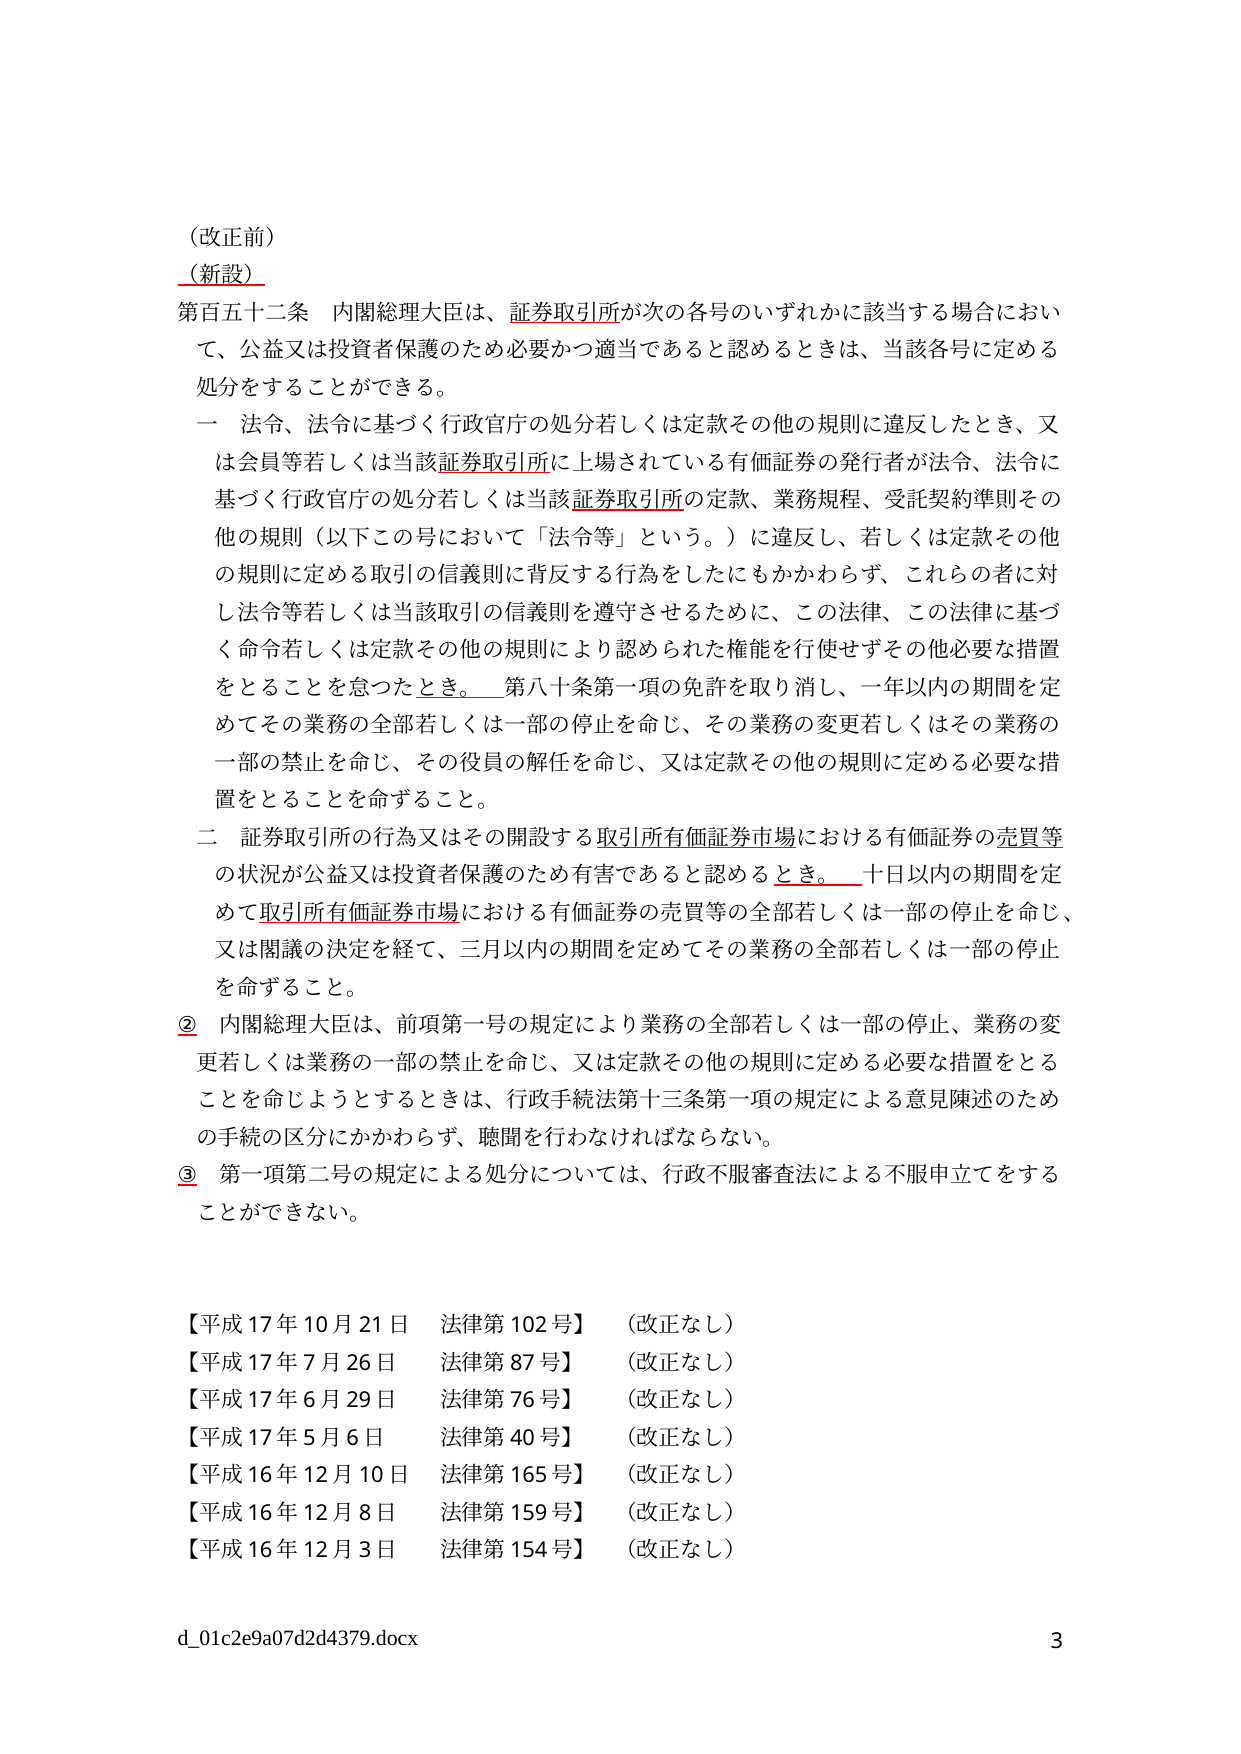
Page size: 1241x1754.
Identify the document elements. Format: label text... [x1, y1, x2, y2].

text 【平成17年5月6日 法律第40号】 （改正なし） [177, 1417, 1063, 1454]
text （新設） [177, 254, 1063, 292]
text 一 法令、法令に基づく行政官庁の処分若しくは定款その他の規則に違反したとき、又は会員等若しくは当該証券取引所に上場されている有価証券の発行者が法令、法令に基づく行政官庁の処分若しくは当該証券取引所の定款、業務規程、受託契約準則その他の規則（以下この号において「法令等」という。）に違反し、若しくは定款その他の規則に定める取引の信義則に背反する行為をしたにもかかわらず、これらの者に対し法令等若しくは当該取引の信義則を遵守させるために、この法律、この法律に基づく命令若しくは定款その他の規則により認められた権能を行使せずその他必要な措置をとることを怠つたとき。 第八十条第一項の免許を取り消し、一年以内の期間を定めてその業務の全部若しくは一部の停止を命じ、その業務の変更若しくはその業務の一部の禁止を命じ、その役員の解任を命じ、又は定款その他の規則に定める必要な措置をとることを命ずること。 [196, 404, 1063, 817]
text ② 内閣総理大臣は、前項第一号の規定により業務の全部若しくは一部の停止、業務の変更若しくは業務の一部の禁止を命じ、又は定款その他の規則に定める必要な措置をとることを命じようとするときは、行政手続法第十三条第一項の規定による意見陳述のための手続の区分にかかわらず、聴聞を行わなければならない。 [177, 1004, 1063, 1154]
text 【平成17年10月21日 法律第102号】 （改正なし） [177, 1304, 1063, 1342]
text 【平成16年12月8日 法律第159号】 （改正なし） [177, 1492, 1063, 1529]
text 【平成16年12月10日 法律第165号】 （改正なし） [177, 1454, 1063, 1492]
text 【平成17年6月29日 法律第76号】 （改正なし） [177, 1379, 1063, 1417]
text 【平成16年12月3日 法律第154号】 （改正なし） [177, 1529, 1063, 1567]
text （改正前） [177, 217, 1063, 254]
text 【平成17年7月26日 法律第87号】 （改正なし） [177, 1342, 1063, 1379]
text ③ 第一項第二号の規定による処分については、行政不服審査法による不服申立てをすることができない。 [177, 1154, 1063, 1229]
text 二 証券取引所の行為又はその開設する取引所有価証券市場における有価証券の売買等の状況が公益又は投資者保護のため有害であると認めるとき。 十日以内の期間を定めて取引所有価証券市場における有価証券の売買等の全部若しくは一部の停止を命じ、又は閣議の決定を経て、三月以内の期間を定めてその業務の全部若しくは一部の停止を命ずること。 [196, 817, 1063, 1004]
text 第百五十二条 内閣総理大臣は、証券取引所が次の各号のいずれかに該当する場合において、公益又は投資者保護のため必要かつ適当であると認めるときは、当該各号に定める処分をすることができる。 [177, 292, 1063, 404]
